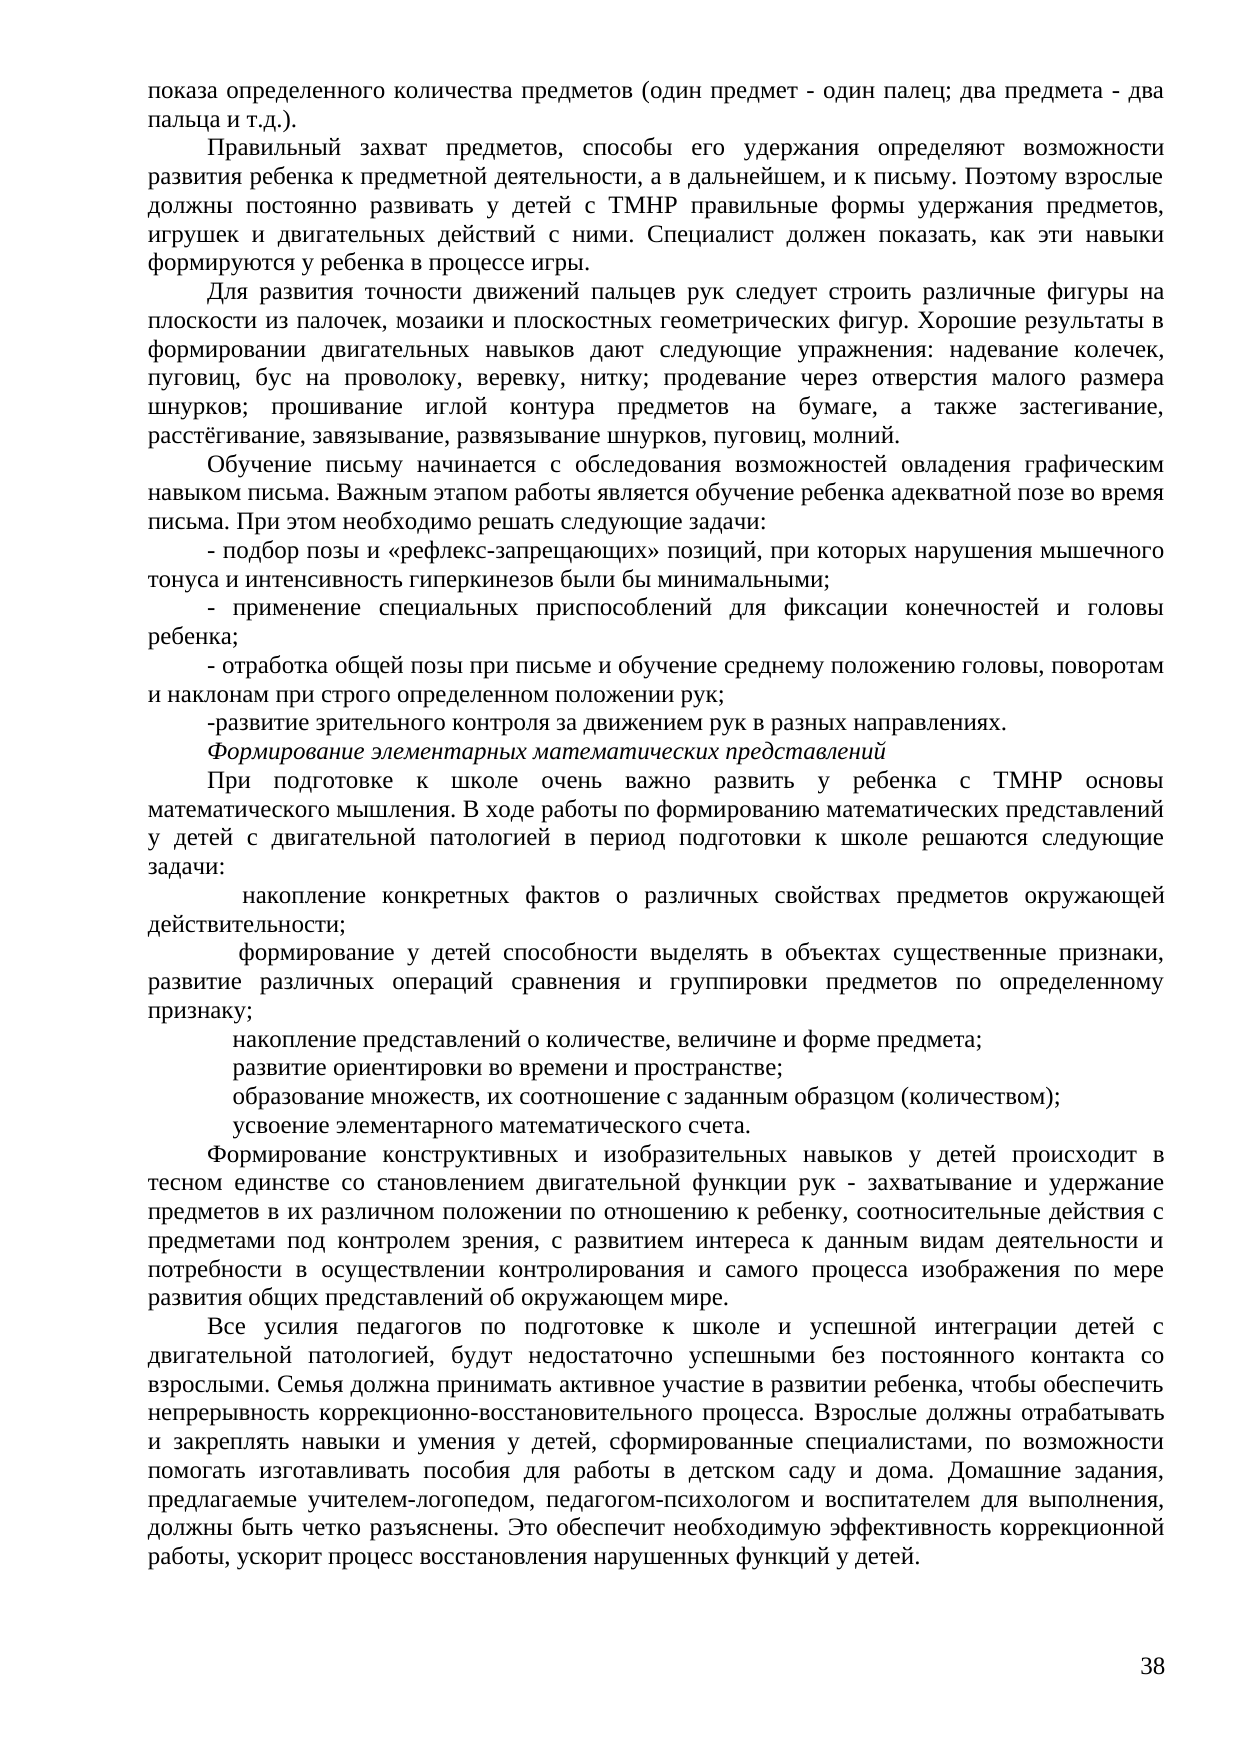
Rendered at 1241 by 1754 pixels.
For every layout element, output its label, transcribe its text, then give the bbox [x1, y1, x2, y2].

text  накопление конкретных фактов о различных свойствах предметов окружающей действительности; [148, 880, 1165, 937]
text Для развития точности движений пальцев рук следует строить различные фигуры на плоскости из палочек, мозаики и плоскостных геометрических фигур. Хорошие результаты в формировании двигательных навыков дают следующие упражнения: надевание колечек, пуговиц, бус на проволоку, веревку, нитку; продевание через отверстия малого размера шнурков; прошивание иглой контура предметов на бумаге, а также застегивание, расстёгивание, завязывание, развязывание шнурков, пуговиц, молний. [148, 276, 1165, 449]
text  образование множеств, их соотношение с заданным образцом (количеством); [148, 1081, 1165, 1110]
text - применение специальных приспособлений для фиксации конечностей и головы ребенка; [148, 592, 1165, 650]
text  развитие ориентировки во времени и пространстве; [148, 1052, 1165, 1081]
text  усвоение элементарного математического счета. [148, 1110, 1165, 1139]
text - подбор позы и «рефлекс-запрещающих» позиций, при которых нарушения мышечного тонуса и интенсивность гиперкинезов были бы минимальными; [148, 535, 1165, 592]
text -развитие зрительного контроля за движением рук в разных направлениях. [148, 707, 1165, 736]
text Правильный захват предметов, способы его удержания определяют возможности развития ребенка к предметной деятельности, а в дальнейшем, и к письму. Поэтому взрослые должны постоянно развивать у детей с ТМНР правильные формы удержания предметов, игрушек и двигательных действий с ними. Специалист должен показать, как эти навыки формируются у ребенка в процессе игры. [148, 132, 1165, 276]
text Все усилия педагогов по подготовке к школе и успешной интеграции детей с двигательной патологией, будут недостаточно успешными без постоянного контакта со взрослыми. Семья должна принимать активное участие в развитии ребенка, чтобы обеспечить непрерывность коррекционно-восстановительного процесса. Взрослые должны отрабатывать и закреплять навыки и умения у детей, сформированные специалистами, по возможности помогать изготавливать пособия для работы в детском саду и дома. Домашние задания, предлагаемые учителем-логопедом, педагогом-психологом и воспитателем для выполнения, должны быть четко разъяснены. Это обеспечит необходимую эффективность коррекционной работы, ускорит процесс восстановления нарушенных функций у детей. [148, 1311, 1165, 1570]
text При подготовке к школе очень важно развить у ребенка с ТМНР основы математического мышления. В ходе работы по формированию математических представлений у детей с двигательной патологией в период подготовки к школе решаются следующие задачи: [148, 765, 1165, 880]
text Формирование элементарных математических представлений [148, 736, 1165, 765]
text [148, 75, 1165, 132]
text Обучение письму начинается с обследования возможностей овладения графическим навыком письма. Важным этапом работы является обучение ребенка адекватной позе во время письма. При этом необходимо решать следующие задачи: [148, 449, 1165, 535]
text  накопление представлений о количестве, величине и форме предмета; [148, 1024, 1165, 1052]
text  формирование у детей способности выделять в объектах существенные признаки, развитие различных операций сравнения и группировки предметов по определенному признаку; [148, 937, 1165, 1024]
text - отработка общей позы при письме и обучение среднему положению головы, поворотам и наклонам при строго определенном положении рук; [148, 650, 1165, 707]
text Формирование конструктивных и изобразительных навыков у детей происходит в тесном единстве со становлением двигательной функции рук - захватывание и удержание предметов в их различном положении по отношению к ребенку, соотносительные действия с предметами под контролем зрения, с развитием интереса к данным видам деятельности и потребности в осуществлении контролирования и самого процесса изображения по мере развития общих представлений об окружающем мире. [148, 1139, 1165, 1311]
